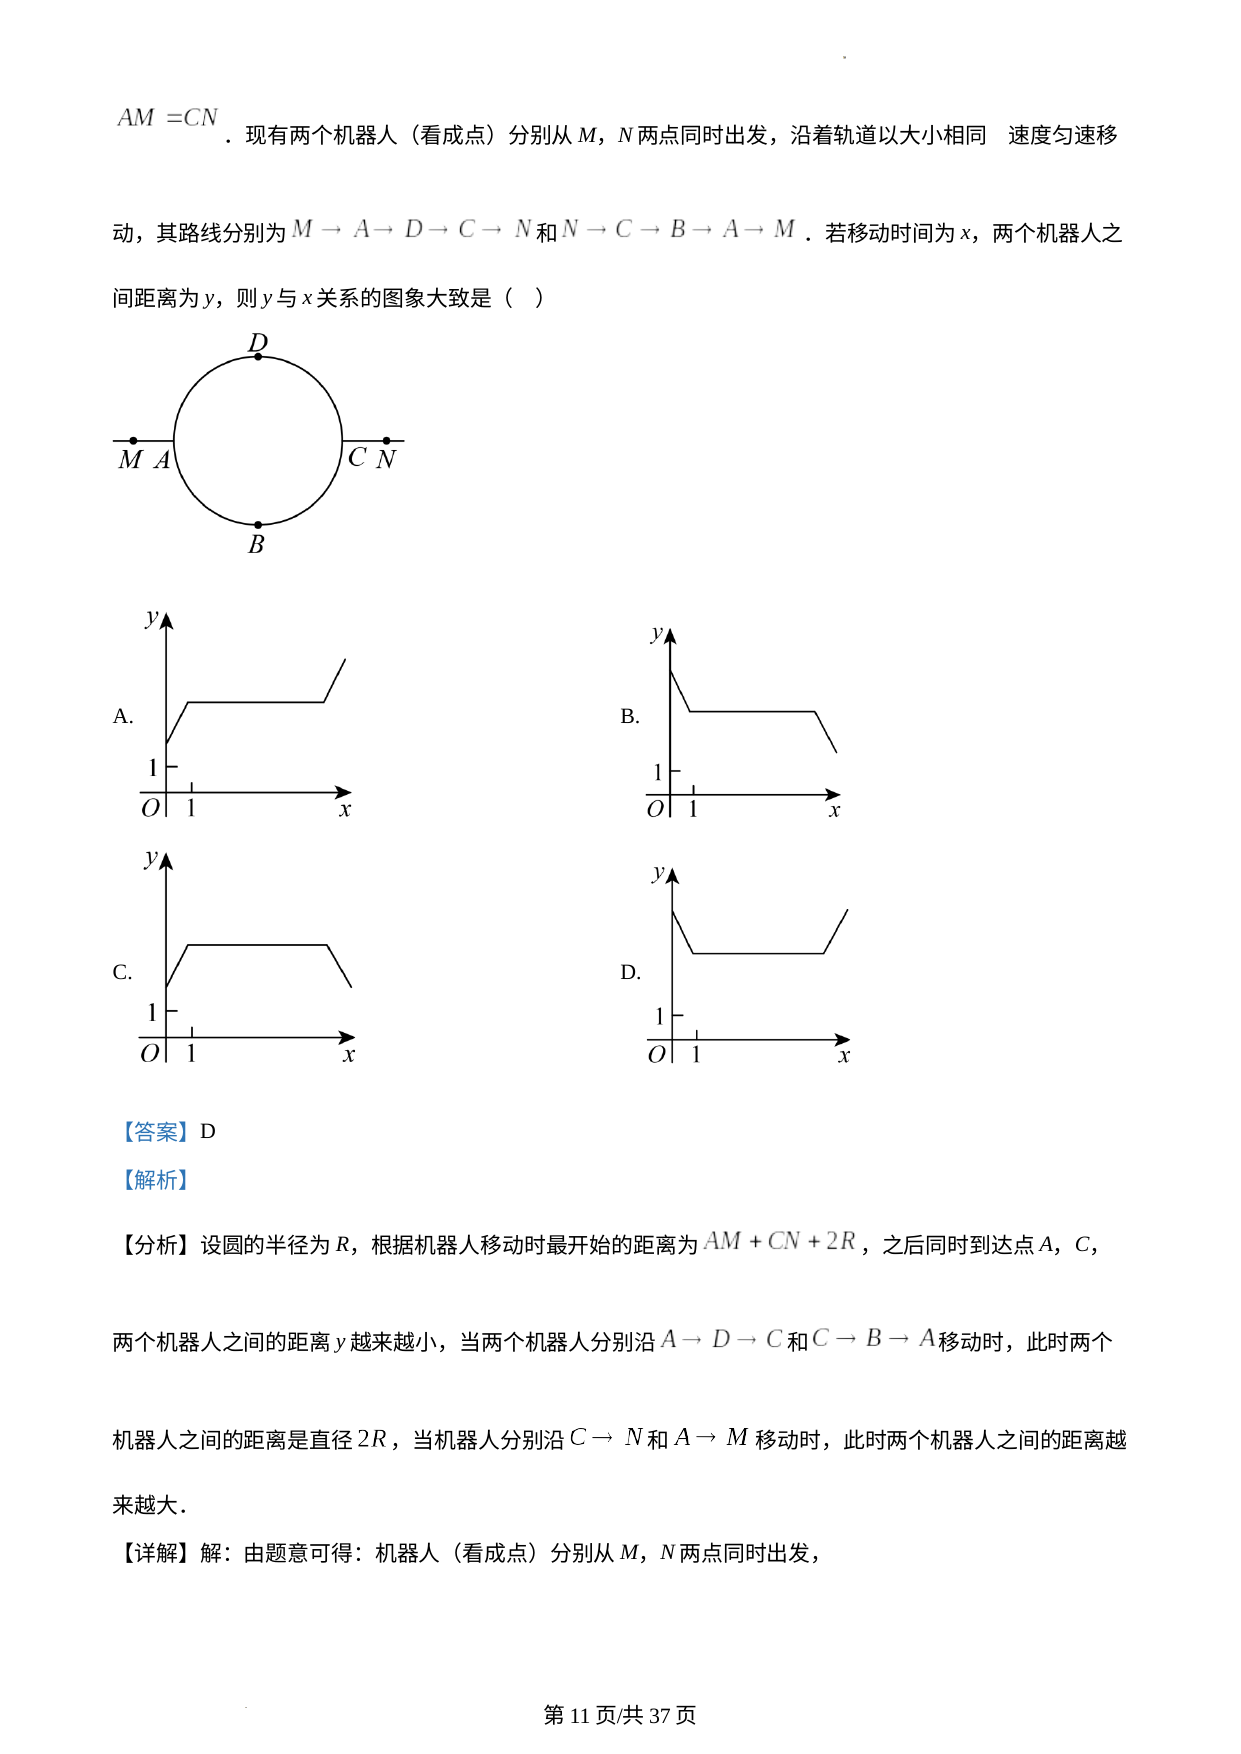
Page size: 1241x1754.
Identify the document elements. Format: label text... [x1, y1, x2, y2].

text 【答案】D [112, 1114, 1128, 1147]
picture [645, 618, 841, 824]
picture [112, 328, 405, 561]
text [112, 102, 1128, 313]
picture [646, 857, 851, 1070]
picture [139, 601, 352, 824]
picture [138, 841, 356, 1070]
text 【解析】 [112, 1163, 1128, 1195]
text 【详解】解：由题意可得：机器人（看成点）分别从M，N两点同时出发， [112, 1536, 1128, 1568]
text 【分析】设圆的半径为R，根据机器人移动时最开始的距离为，之后同时到达点A，C，两个机器人之间的距离y越来越小，当两个机器人分别沿和移动时，此时两个机器人之间的距离是直径，当机器人分别沿和移动时，此时两个机器人之间的距离越来越大． [112, 1211, 1128, 1520]
